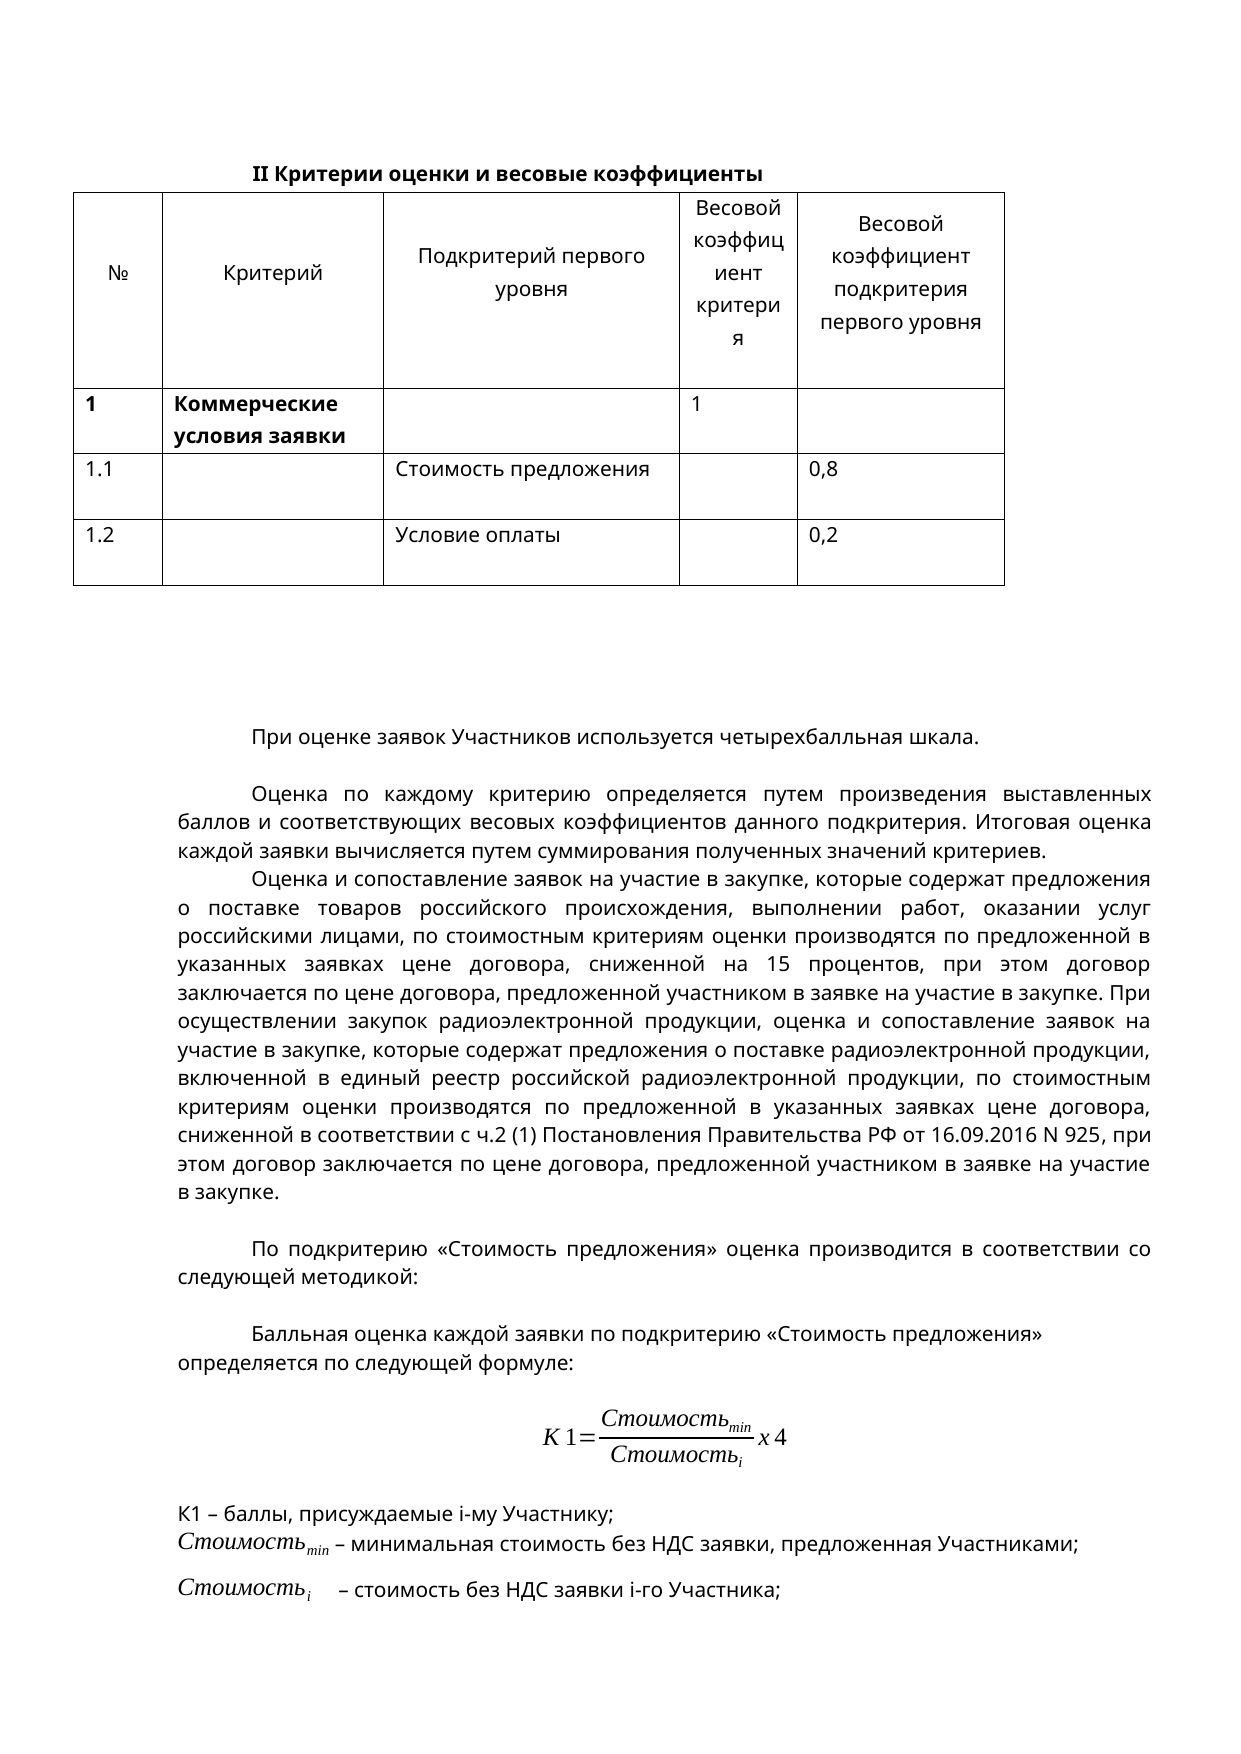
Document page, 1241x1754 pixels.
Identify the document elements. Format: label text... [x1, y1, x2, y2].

table_cell Коммерческие условия заявки [163, 389, 383, 453]
text При оценке заявок Участников используется четырехбалльная шкала. [177, 722, 1152, 751]
table_header Подкритерий первого уровня [384, 193, 679, 388]
table_cell [163, 520, 383, 584]
table_cell 1 [680, 389, 797, 453]
table_cell 1 [74, 389, 162, 453]
table_cell [384, 389, 679, 453]
text Оценка и сопоставление заявок на участие в закупке, которые содержат предложения о поставке товаров российского происхождения, выполнении работ, оказании услуг российскими лицами, по стоимостным критериям оценки производятся по предложенной в указанных заявках цене договора, сниженной на 15 процентов, при этом договор заключается по цене договора, предложенной участником в заявке на участие в закупке. При осуществлении закупок радиоэлектронной продукции, оценка и сопоставление заявок на участие в закупке, которые содержат предложения о поставке радиоэлектронной продукции, включенной в единый реестр российской радиоэлектронной продукции, по стоимостным критериям оценки производятся по предложенной в указанных заявках цене договора, сниженной в соответствии с ч.2 (1) Постановления Правительства РФ от 16.09.2016 N 925, при этом договор заключается по цене договора, предложенной участником в заявке на участие в закупке. [177, 864, 1152, 1206]
table_cell [680, 520, 797, 584]
table_cell Условие оплаты [384, 520, 679, 584]
table_cell [163, 454, 383, 519]
table_cell 1.1 [74, 454, 162, 519]
table_header Критерий [163, 193, 383, 388]
text – стоимость без НДС заявки i-го Участника; [177, 1573, 1152, 1605]
table_cell 1.2 [74, 520, 162, 584]
text Балльная оценка каждой заявки по подкритерию «Стоимость предложения» определяется по следующей формуле: [177, 1319, 1152, 1376]
table_header № [74, 193, 162, 388]
table_cell 0,2 [798, 520, 1004, 584]
table_header Весовой коэффициент критерия [680, 193, 797, 388]
table_cell [680, 454, 797, 519]
table_cell [798, 389, 1004, 453]
text К1 – баллы, присуждаемые i-му Участнику; [177, 1499, 1152, 1528]
table_cell Стоимость предложения [384, 454, 679, 519]
text Оценка по каждому критерию определяется путем произведения выставленных баллов и соответствующих весовых коэффициентов данного подкритерия. Итоговая оценка каждой заявки вычисляется путем суммирования полученных значений критериев. [177, 779, 1152, 864]
text По подкритерию «Стоимость предложения» оценка производится в соответствии со следующей методикой: [177, 1234, 1152, 1291]
text II Критерии оценки и весовые коэффициенты [252, 159, 1152, 187]
text – минимальная стоимость без НДС заявки, предложенная Участниками; [177, 1528, 1152, 1559]
table_cell 0,8 [798, 454, 1004, 519]
table_header Весовой коэффициент подкритерия первого уровня [798, 193, 1004, 388]
